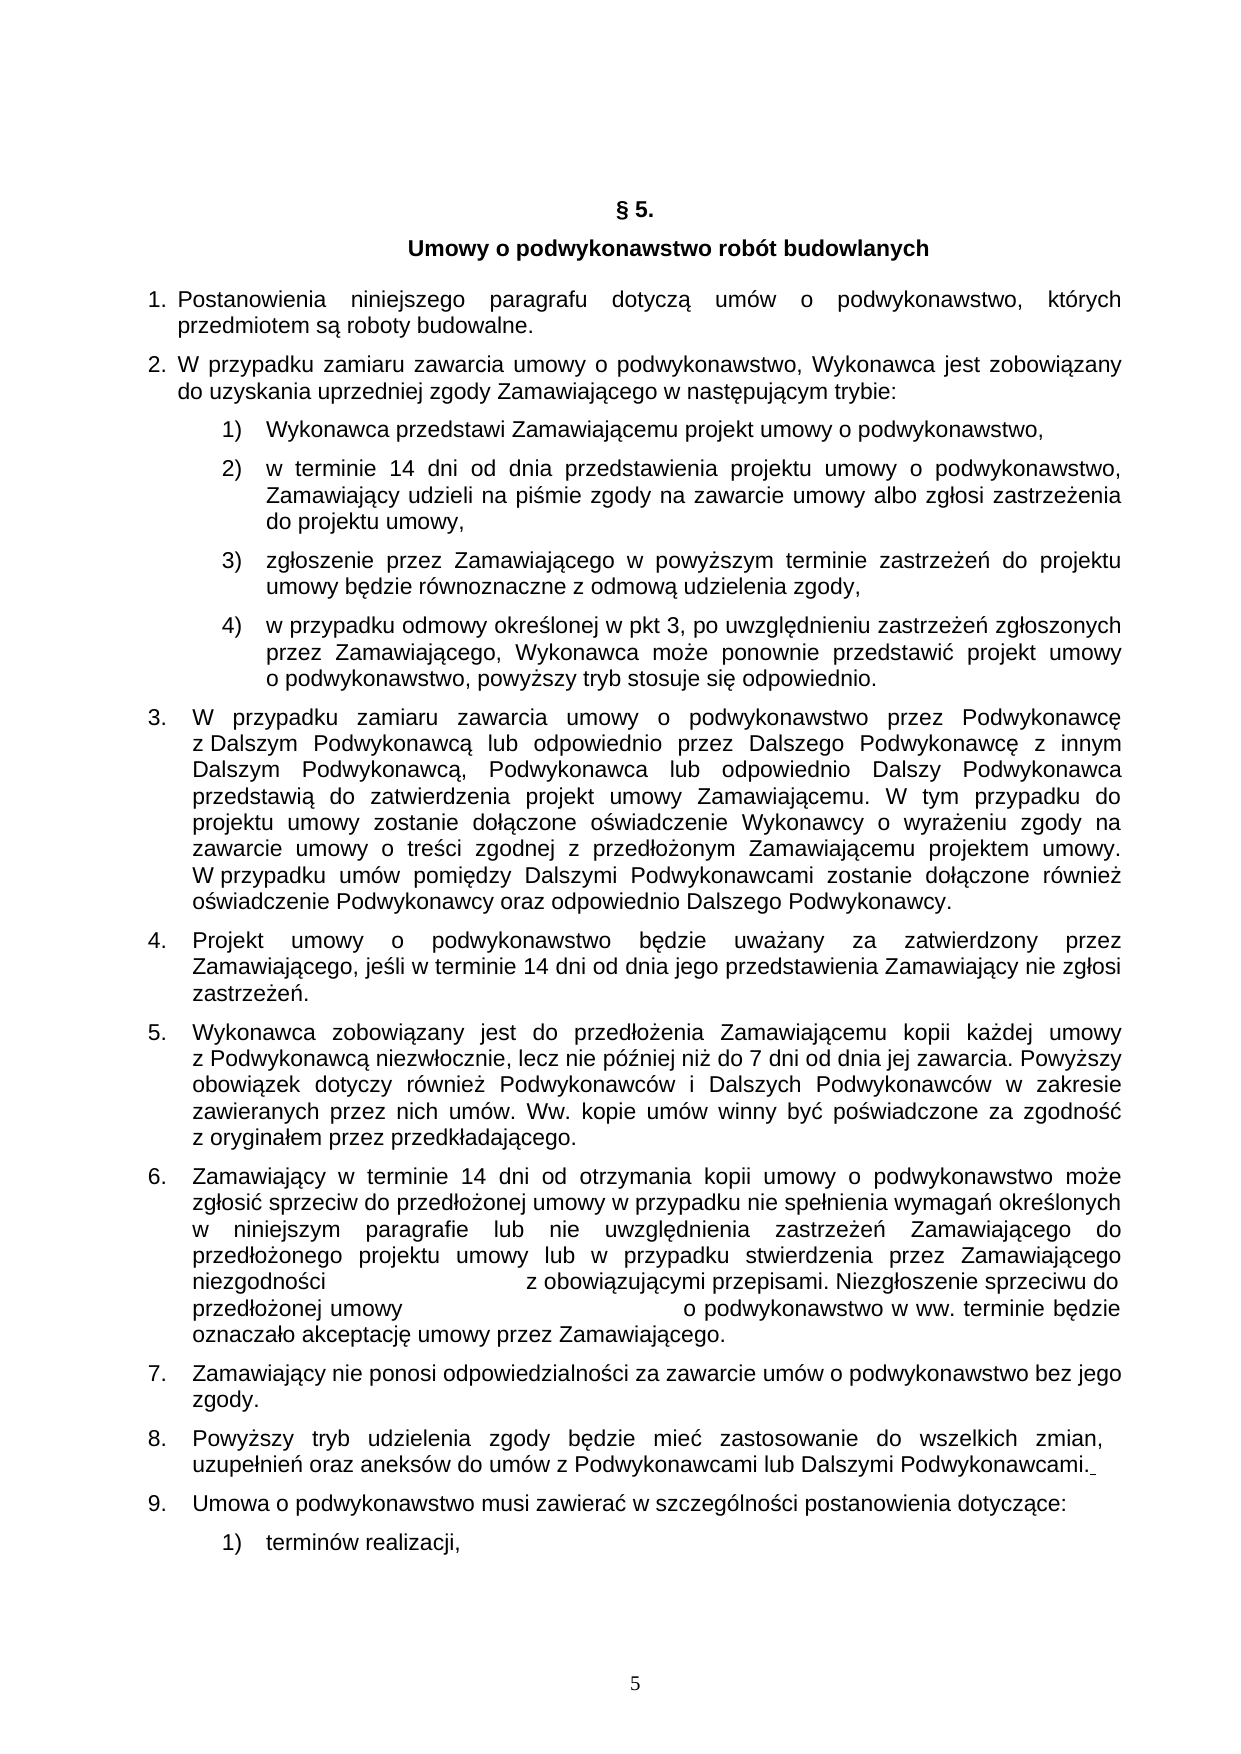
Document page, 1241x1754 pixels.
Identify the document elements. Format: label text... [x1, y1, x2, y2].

list Powyższy tryb udzielenia zgody będzie mieć zastosowanie do wszelkich zmian, uzupełnień oraz aneksów do umów z Podwykonawcami lub Dalszymi Podwykonawcami. [148, 1425, 1122, 1478]
list Wykonawca zobowiązany jest do przedłożenia Zamawiającemu kopii każdej umowy z Podwykonawcą niezwłocznie, lecz nie później niż do 7 dni od dnia jej zawarcia. Powyższy obowiązek dotyczy również Podwykonawców i Dalszych Podwykonawców w zakresie zawieranych przez nich umów. Ww. kopie umów winny być poświadczone za zgodność z oryginałem przez przedkładającego. [148, 1018, 1122, 1150]
list Projekt umowy o podwykonawstwo będzie uważany za zatwierdzony przez Zamawiającego, jeśli w terminie 14 dni od dnia jego przedstawienia Zamawiający nie zgłosi zastrzeżeń. [148, 927, 1122, 1006]
list w terminie 14 dni od dnia przedstawienia projektu umowy o podwykonawstwo, Zamawiający udzieli na piśmie zgody na zawarcie umowy albo zgłosi zastrzeżenia do projektu umowy, [222, 455, 1122, 534]
list zgłoszenie przez Zamawiającego w powyższym terminie zastrzeżeń do projektu umowy będzie równoznaczne z odmową udzielenia zgody, [222, 547, 1122, 599]
list Zamawiający nie ponosi odpowiedzialności za zawarcie umów o podwykonawstwo bez jego zgody. [148, 1360, 1122, 1412]
list W przypadku zamiaru zawarcia umowy o podwykonawstwo, Wykonawca jest zobowiązany do uzyskania uprzedniej zgody Zamawiającego w następującym trybie: [148, 351, 1122, 404]
text § 5. [148, 196, 1122, 222]
list Wykonawca przedstawi Zamawiającemu projekt umowy o podwykonawstwo, [222, 416, 1122, 443]
list Zamawiający w terminie 14 dni od otrzymania kopii umowy o podwykonawstwo może zgłosić sprzeciw do przedłożonej umowy w przypadku nie spełnienia wymagań określonych w niniejszym paragrafie lub nie uwzględnienia zastrzeżeń Zamawiającego do przedłożonego projektu umowy lub w przypadku stwierdzenia przez Zamawiającego niezgodności z obowiązującymi przepisami. Niezgłoszenie sprzeciwu do przedłożonej umowy o podwykonawstwo w ww. terminie będzie oznaczało akceptację umowy przez Zamawiającego. [148, 1163, 1122, 1347]
list w przypadku odmowy określonej w pkt 3, po uwzględnieniu zastrzeżeń zgłoszonych przez Zamawiającego, Wykonawca może ponownie przedstawić projekt umowy o podwykonawstwo, powyższy tryb stosuje się odpowiednio. [222, 612, 1122, 691]
list Postanowienia niniejszego paragrafu dotyczą umów o podwykonawstwo, których przedmiotem są roboty budowalne. [148, 286, 1122, 339]
list W przypadku zamiaru zawarcia umowy o podwykonawstwo przez Podwykonawcę z Dalszym Podwykonawcą lub odpowiednio przez Dalszego Podwykonawcę z innym Dalszym Podwykonawcą, Podwykonawca lub odpowiednio Dalszy Podwykonawca przedstawią do zatwierdzenia projekt umowy Zamawiającemu. W tym przypadku do projektu umowy zostanie dołączone oświadczenie Wykonawcy o wyrażeniu zgody na zawarcie umowy o treści zgodnej z przedłożonym Zamawiającemu projektem umowy. W przypadku umów pomiędzy Dalszymi Podwykonawcami zostanie dołączone również oświadczenie Podwykonawcy oraz odpowiednio Dalszego Podwykonawcy. [148, 704, 1122, 914]
list Umowa o podwykonawstwo musi zawierać w szczególności postanowienia dotyczące: [148, 1490, 1122, 1517]
text Umowy o podwykonawstwo robót budowlanych [215, 235, 1122, 261]
list terminów realizacji, [222, 1529, 1122, 1555]
